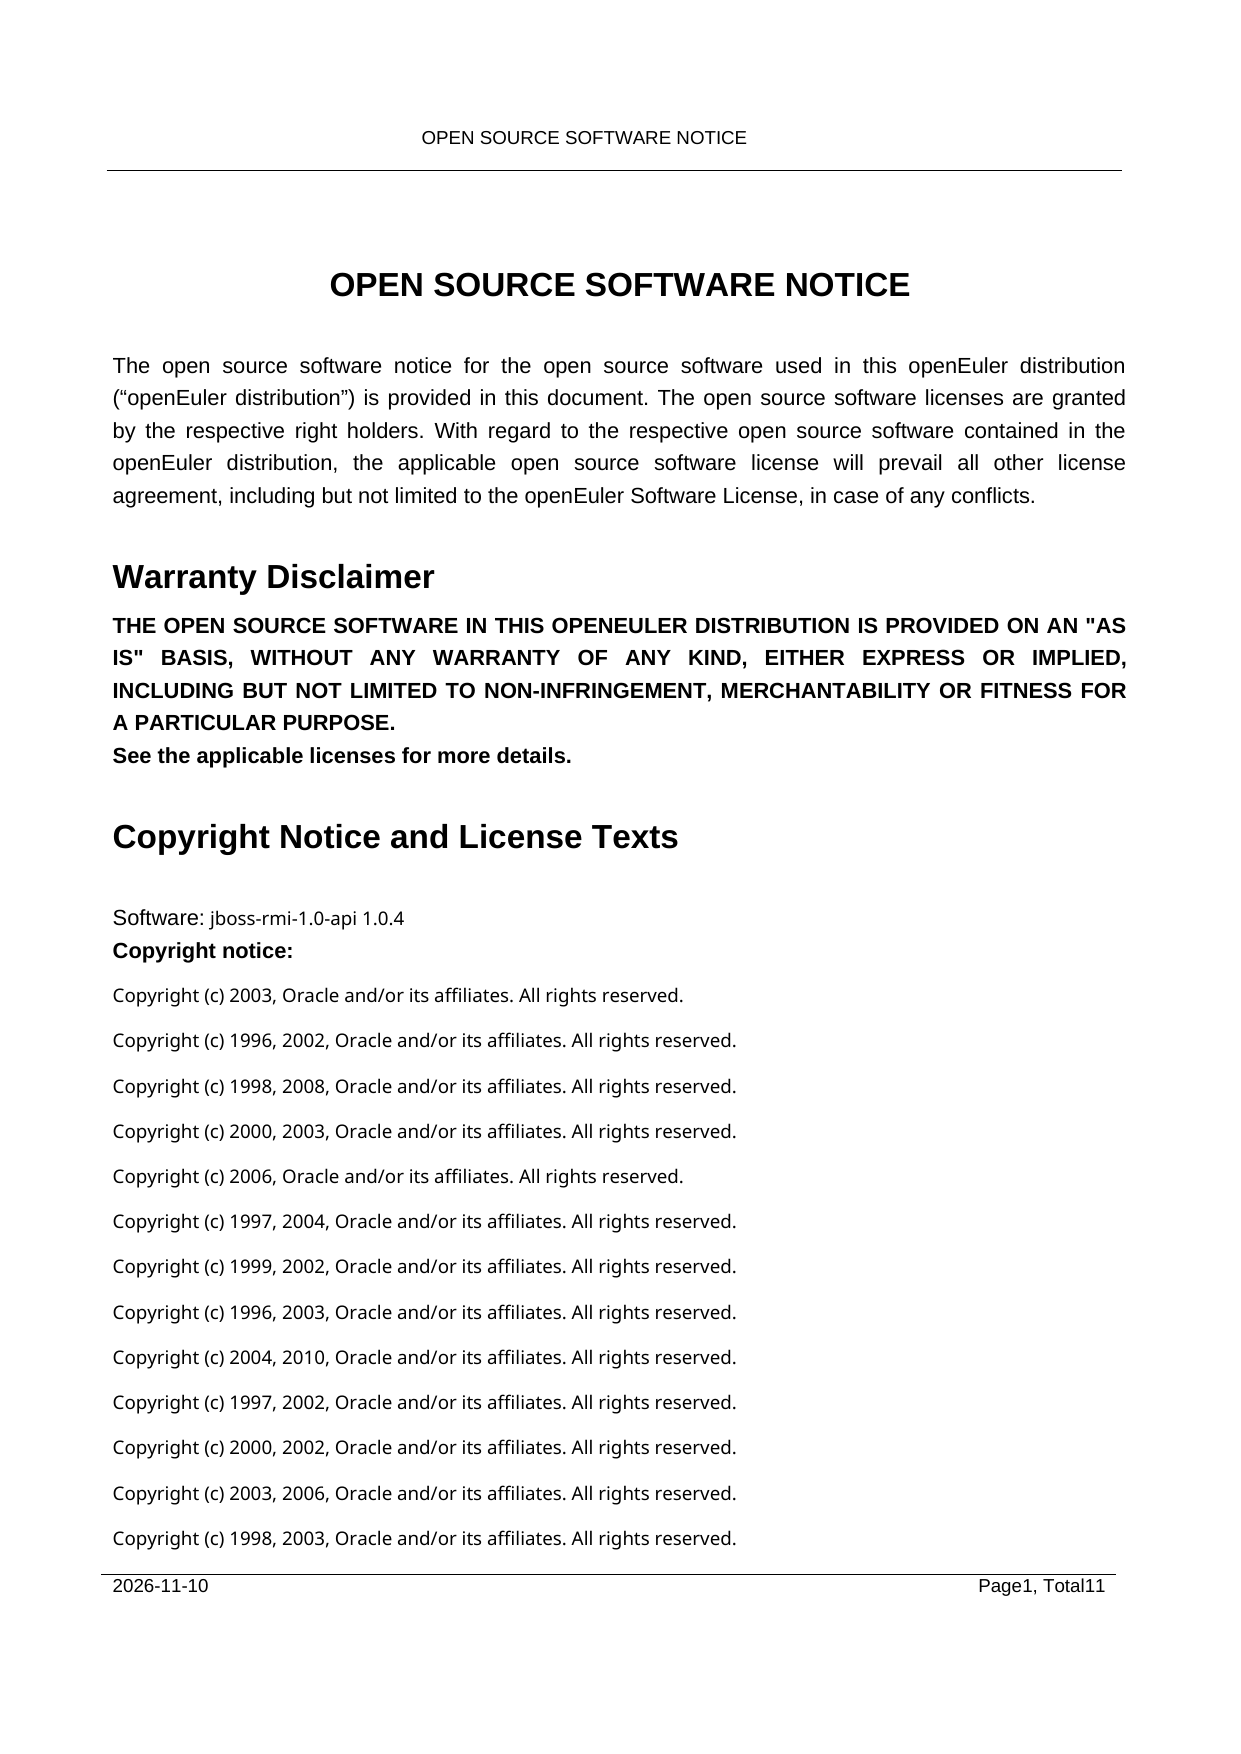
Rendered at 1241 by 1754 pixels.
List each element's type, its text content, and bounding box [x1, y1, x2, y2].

text Copyright (c) 1997, 2004, Oracle and/or its affiliates. All rights reserved. [112, 1205, 1128, 1238]
text Copyright (c) 2006, Oracle and/or its affiliates. All rights reserved. [112, 1160, 1128, 1192]
text Copyright (c) 1998, 2003, Oracle and/or its affiliates. All rights reserved. [112, 1522, 1128, 1554]
text Copyright (c) 2003, 2006, Oracle and/or its affiliates. All rights reserved. [112, 1476, 1128, 1509]
text Copyright notice: [112, 934, 1128, 966]
text Copyright Notice and License Texts [112, 804, 1128, 869]
text Copyright (c) 2004, 2010, Oracle and/or its affiliates. All rights reserved. [112, 1341, 1128, 1373]
text Copyright (c) 2000, 2002, Oracle and/or its affiliates. All rights reserved. [112, 1431, 1128, 1464]
text Copyright (c) 1996, 2002, Oracle and/or its affiliates. All rights reserved. [112, 1024, 1128, 1057]
text The open source software notice for the open source software used in this openEuler distribution (“openEuler distribution”) is provided in this document. The open source software licenses are granted by the respective right holders. With regard to the respective open source software contained in the openEuler distribution, the applicable open source software license will prevail all other license agreement, including but not limited to the openEuler Software License, in case of any conflicts. [112, 349, 1128, 511]
text Copyright (c) 1999, 2002, Oracle and/or its affiliates. All rights reserved. [112, 1250, 1128, 1283]
text Warranty Disclaimer [112, 544, 1128, 609]
text Software: jboss-rmi-1.0-api 1.0.4 [112, 901, 1128, 934]
text Copyright (c) 1998, 2008, Oracle and/or its affiliates. All rights reserved. [112, 1069, 1128, 1102]
text Copyright (c) 2000, 2003, Oracle and/or its affiliates. All rights reserved. [112, 1115, 1128, 1147]
text OPEN SOURCE SOFTWARE NOTICE [112, 251, 1128, 316]
text Copyright (c) 1996, 2003, Oracle and/or its affiliates. All rights reserved. [112, 1296, 1128, 1328]
text Copyright (c) 1997, 2002, Oracle and/or its affiliates. All rights reserved. [112, 1386, 1128, 1418]
text Copyright (c) 2003, Oracle and/or its affiliates. All rights reserved. [112, 979, 1128, 1012]
text THE OPEN SOURCE SOFTWARE IN THIS OPENEULER DISTRIBUTION IS PROVIDED ON AN "AS IS" BASIS, WITHOUT ANY WARRANTY OF ANY KIND, EITHER EXPRESS OR IMPLIED, INCLUDING BUT NOT LIMITED TO NON-INFRINGEMENT, MERCHANTABILITY OR FITNESS FOR A PARTICULAR PURPOSE. See the applicable licenses for more details. [112, 609, 1128, 771]
